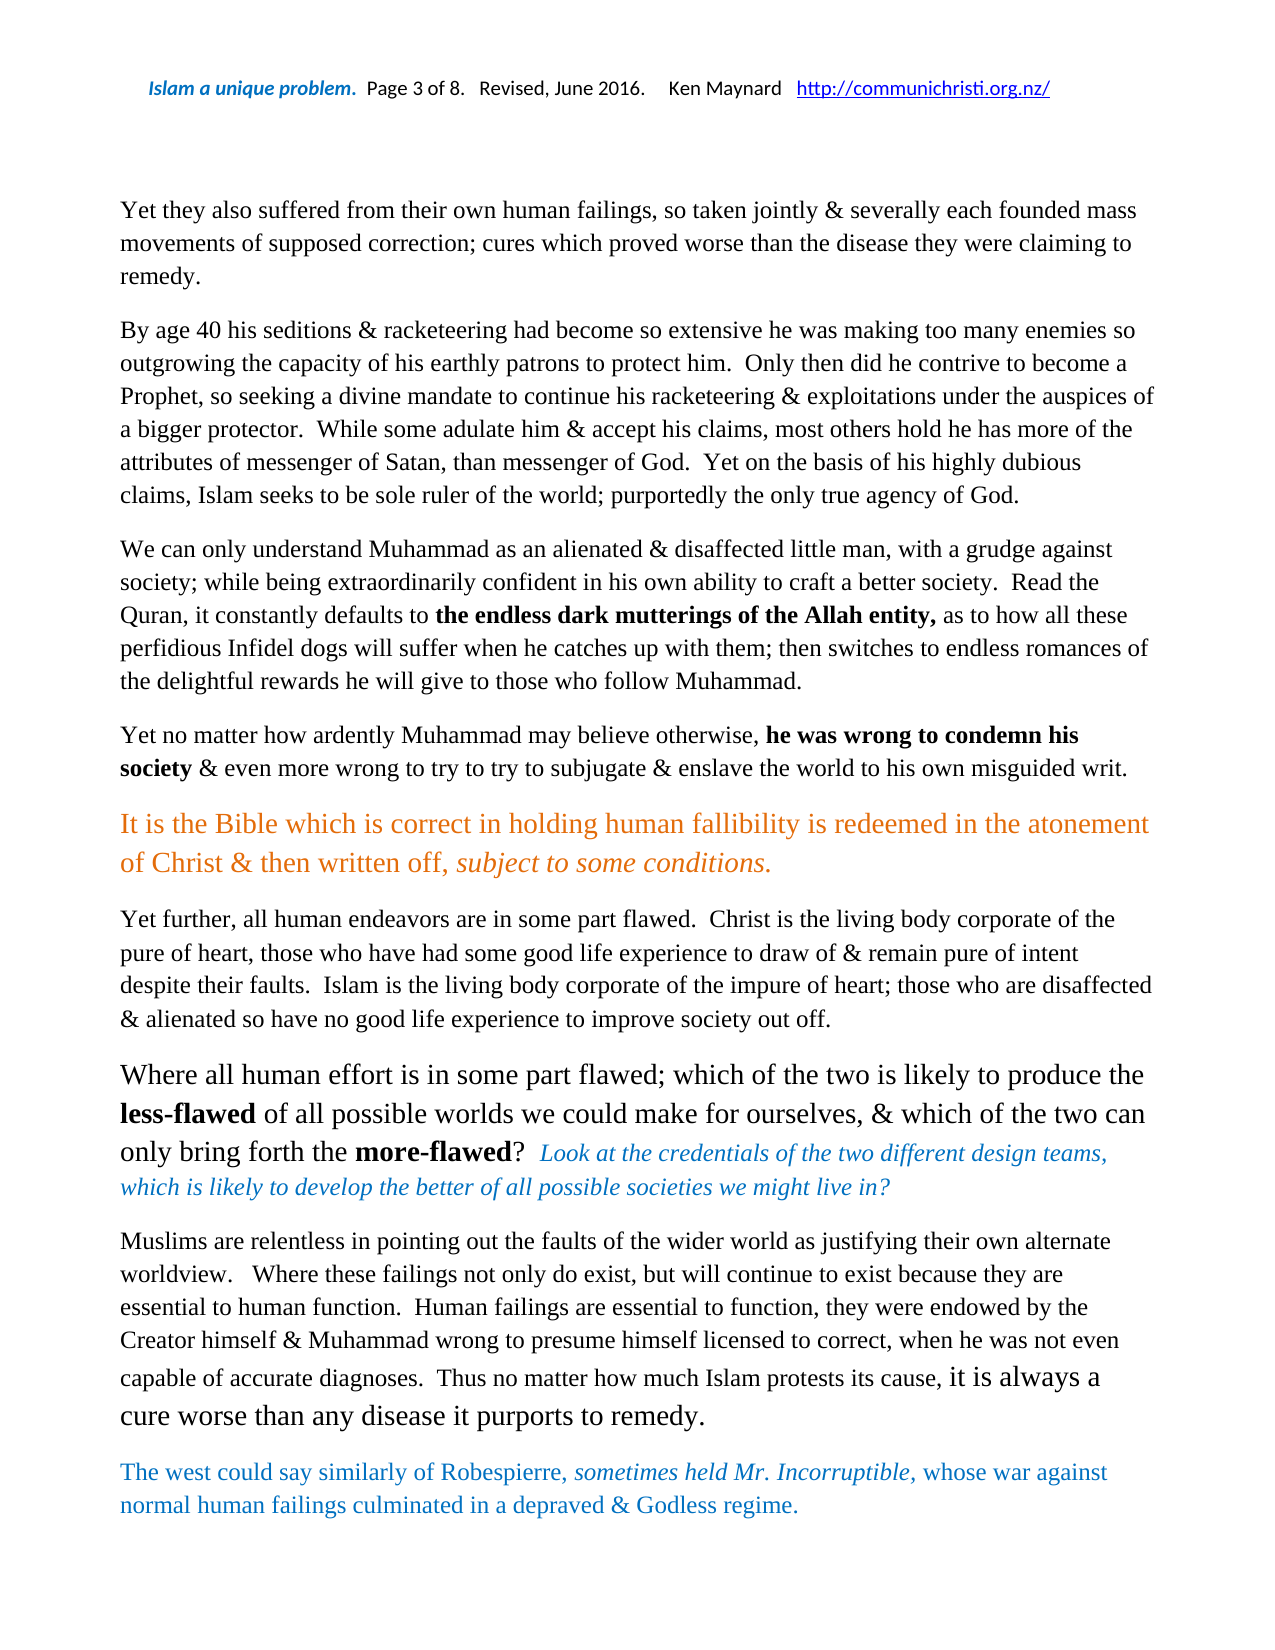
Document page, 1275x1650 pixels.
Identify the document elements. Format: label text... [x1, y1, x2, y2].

text By age 40 his seditions & racketeering had become so extensive he was making too many enemies so outgrowing the capacity of his earthly patrons to protect him. Only then did he contrive to become a Prophet, so seeking a divine mandate to continue his racketeering & exploitations under the auspices of a bigger protector. While some adulate him & accept his claims, most others hold he has more of the attributes of messenger of Satan, than messenger of God. Yet on the basis of his highly dubious claims, Islam seeks to be sole ruler of the world; purportedly the only true agency of God. [120, 315, 1155, 509]
text Yet they also suffered from their own human failings, so taken jointly & severally each founded mass movements of supposed correction; cures which proved worse than the disease they were claiming to remedy. [120, 195, 1155, 290]
text Yet further, all human endeavors are in some part flawed. Christ is the living body corporate of the pure of heart, those who have had some good life experience to draw of & remain pure of intent despite their faults. Islam is the living body corporate of the impure of heart; those who are disaffected & alienated so have no good life experience to improve society out off. [120, 904, 1155, 1032]
text It is the Bible which is correct in holding human fallibility is redeemed in the atonement of Christ & then written off, subject to some conditions. [120, 807, 1155, 879]
text Where all human effort is in some part flawed; which of the two is likely to produce the less-flawed of all possible worlds we could make for ourselves, & which of the two can only bring forth the more-flawed? Look at the credentials of the two different design teams, which is likely to develop the better of all possible societies we might live in? [120, 1057, 1155, 1201]
text Yet no matter how ardently Muhammad may believe otherwise, he was wrong to condemn his society & even more wrong to try to try to subjugate & enslave the world to his own misguided writ. [120, 720, 1155, 782]
text We can only understand Muhammad as an alienated & disaffected little man, with a grudge against society; while being extraordinarily confident in his own ability to craft a better society. Read the Quran, it constantly defaults to the endless dark mutterings of the Allah entity, as to how all these perfidious Infidel dogs will suffer when he catches up with them; then switches to endless romances of the delightful rewards he will give to those who follow Muhammad. [120, 534, 1155, 695]
text Muslims are relentless in pointing out the faults of the wider world as justifying their own alternate worldview. Where these failings not only do exist, but will continue to exist because they are essential to human function. Human failings are essential to function, they were endowed by the Creator himself & Muhammad wrong to presume himself licensed to correct, when he was not even capable of accurate diagnoses. Thus no matter how much Islam protests its cause, it is always a cure worse than any disease it purports to remedy. [120, 1226, 1155, 1431]
text The west could say similarly of Robespierre, sometimes held Mr. Incorruptible, whose war against normal human failings culminated in a depraved & Godless regime. [120, 1457, 1155, 1519]
